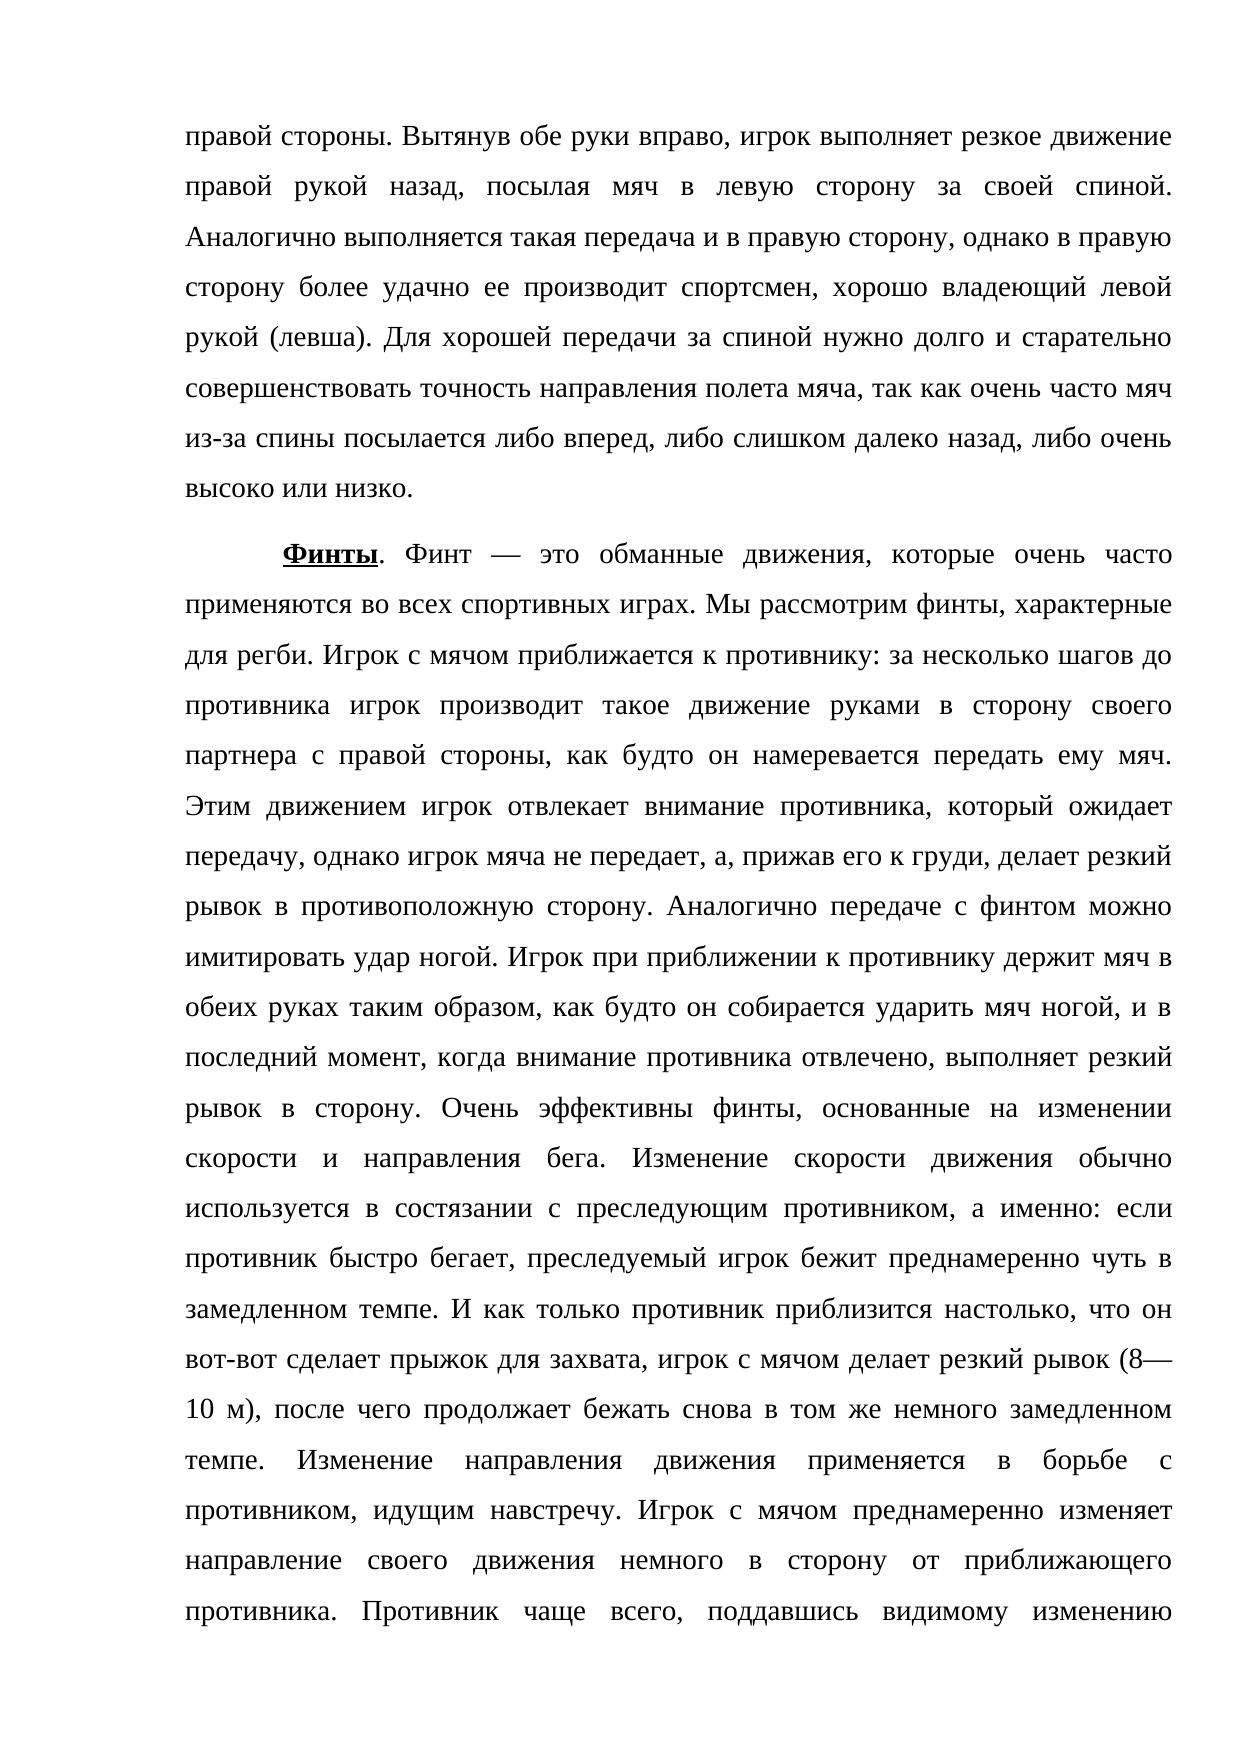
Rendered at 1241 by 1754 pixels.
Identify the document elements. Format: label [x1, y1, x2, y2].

text [185, 118, 1173, 504]
text [185, 536, 1173, 1626]
